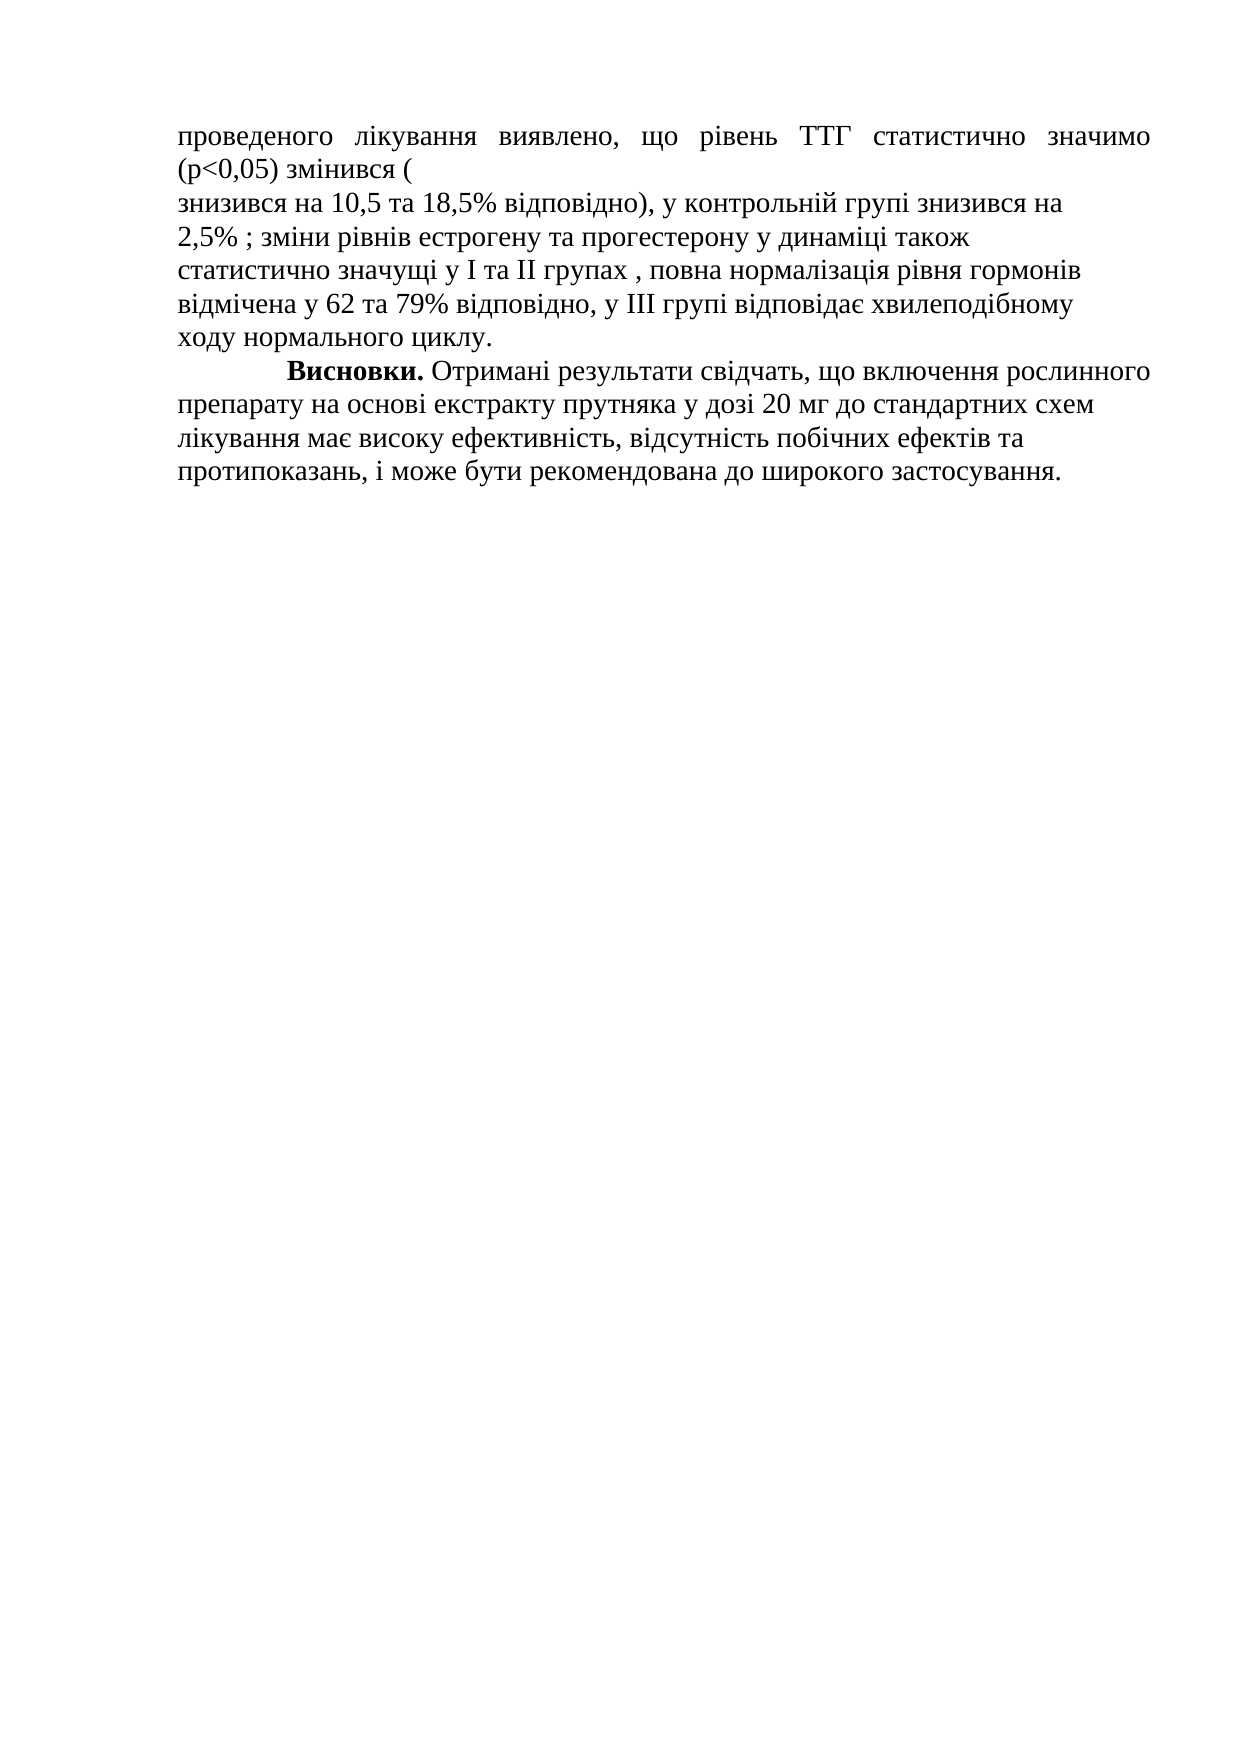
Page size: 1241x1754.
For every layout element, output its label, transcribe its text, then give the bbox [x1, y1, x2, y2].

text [177, 118, 1152, 185]
text статистично значущі у І та ІІ групах , повна нормалізація рівня гормонів [177, 252, 1152, 286]
text відмічена у 62 та 79% відповідно, у ІІІ групі відповідає хвилеподібному [177, 286, 1152, 319]
text ходу нормального циклу. [177, 319, 1152, 353]
text Висновки. Отримані результати свідчать, що включення рослинного [177, 353, 1152, 386]
text 2,5% ; зміни рівнів естрогену та прогестерону у динаміці також [177, 219, 1152, 252]
text знизився на 10,5 та 18,5% відповідно), у контрольній групі знизився на [177, 185, 1152, 219]
text протипоказань, і може бути рекомендована до широкого застосування. [177, 453, 1152, 487]
text препарату на основі екстракту прутняка у дозі 20 мг до стандартних схем [177, 386, 1152, 420]
text лікування має високу ефективність, відсутність побічних ефектів та [177, 420, 1152, 453]
